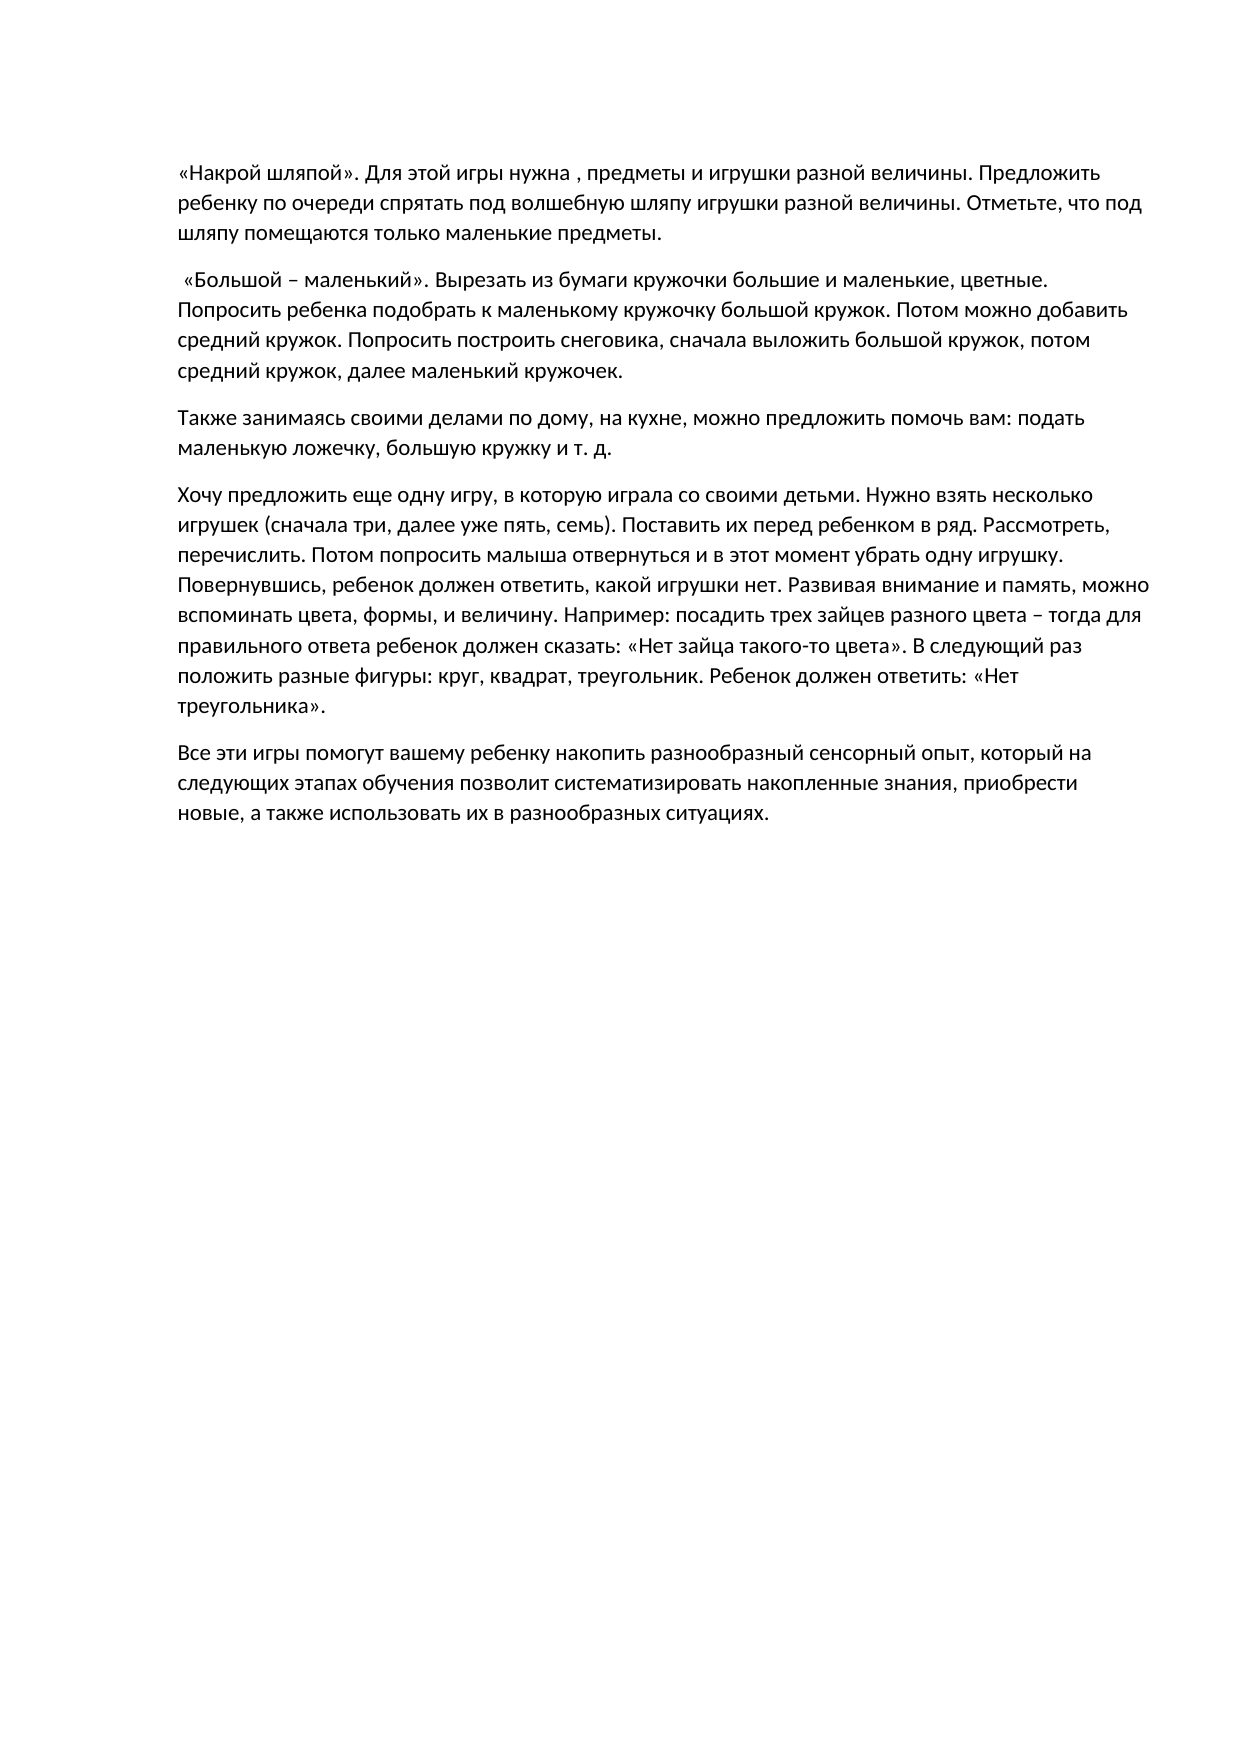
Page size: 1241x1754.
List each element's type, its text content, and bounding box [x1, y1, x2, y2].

text Все эти игры помогут вашему ребенку накопить разнообразный сенсорный опыт, который на следующих этапах обучения позволит систематизировать накопленные знания, приобрести новые, а также использовать их в разнообразных ситуациях. [177, 738, 1152, 826]
text «Большой – маленький». Вырезать из бумаги кружочки большие и маленькие, цветные. Попросить ребенка подобрать к маленькому кружочку большой кружок. Потом можно добавить средний кружок. Попросить построить снеговика, сначала выложить большой кружок, потом средний кружок, далее маленький кружочек. [177, 265, 1152, 384]
text Хочу предложить еще одну игру, в которую играла со своими детьми. Нужно взять несколько игрушек (сначала три, далее уже пять, семь). Поставить их перед ребенком в ряд. Рассмотреть, перечислить. Потом попросить малыша отвернуться и в этот момент убрать одну игрушку. Повернувшись, ребенок должен ответить, какой игрушки нет. Развивая внимание и память, можно вспоминать цвета, формы, и величину. Например: посадить трех зайцев разного цвета – тогда для правильного ответа ребенок должен сказать: «Нет зайца такого-то цвета». В следующий раз положить разные фигуры: круг, квадрат, треугольник. Ребенок должен ответить: «Нет треугольника». [177, 480, 1152, 719]
text «Накрой шляпой». Для этой игры нужна , предметы и игрушки разной величины. Предложить ребенку по очереди спрятать под волшебную шляпу игрушки разной величины. Отметьте, что под шляпу помещаются только маленькие предметы. [177, 158, 1152, 246]
text Также занимаясь своими делами по дому, на кухне, можно предложить помочь вам: подать маленькую ложечку, большую кружку и т. д. [177, 403, 1152, 461]
